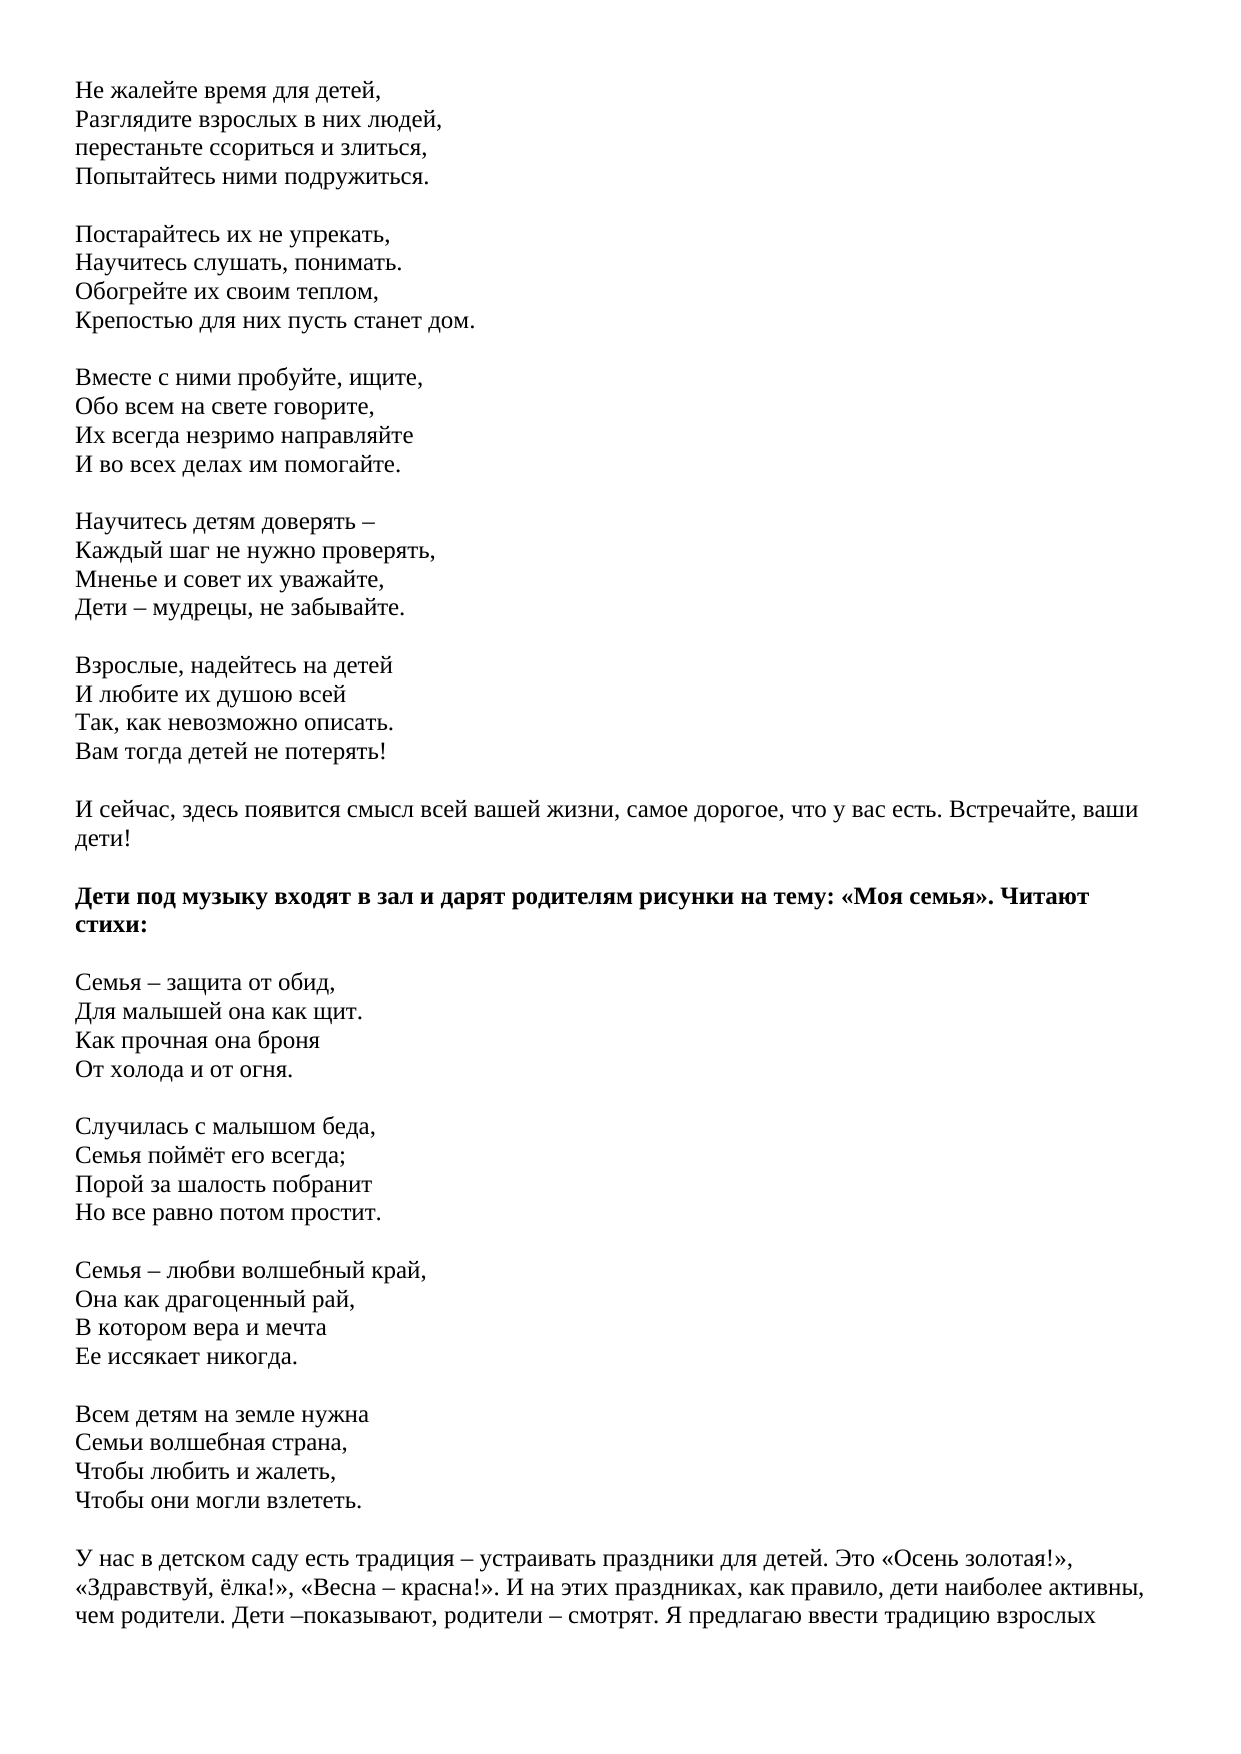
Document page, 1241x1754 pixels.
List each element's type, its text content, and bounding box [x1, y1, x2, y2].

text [75, 1543, 1165, 1629]
text Не жалейте время для детей, Разглядите взрослых в них людей, перестаньте ссориться и злиться, Попытайтесь ними подружиться. Постарайтесь их не упрекать, Научитесь слушать, понимать. Обогрейте их своим теплом, Крепостью для них пусть станет дом. Вместе с ними пробуйте, ищите, Обо всем на свете говорите, Их всегда незримо направляйте И во всех делах им помогайте. Научитесь детям доверять – Каждый шаг не нужно проверять, Мненье и совет их уважайте, Дети – мудрецы, не забывайте. Взрослые, надейтесь на детей И любите их душою всей Так, как невозможно описать. Вам тогда детей не потерять! [75, 75, 1165, 765]
text И сейчас, здесь появится смысл всей вашей жизни, самое дорогое, что у вас есть. Встречайте, ваши дети! [75, 794, 1165, 852]
text Дети под музыку входят в зал и дарят родителям рисунки на тему: «Моя семья». Читают стихи: [75, 881, 1165, 938]
text Семья – защита от обид, Для малышей она как щит. Как прочная она броня От холода и от огня. Случилась с малышом беда, Семья поймёт его всегда; Порой за шалость побранит Но все равно потом простит. Семья – любви волшебный край, Она как драгоценный рай, В котором вера и мечта Ее иссякает никогда. Всем детям на земле нужна Семьи волшебная страна, Чтобы любить и жалеть, Чтобы они могли взлететь. [75, 967, 1165, 1514]
